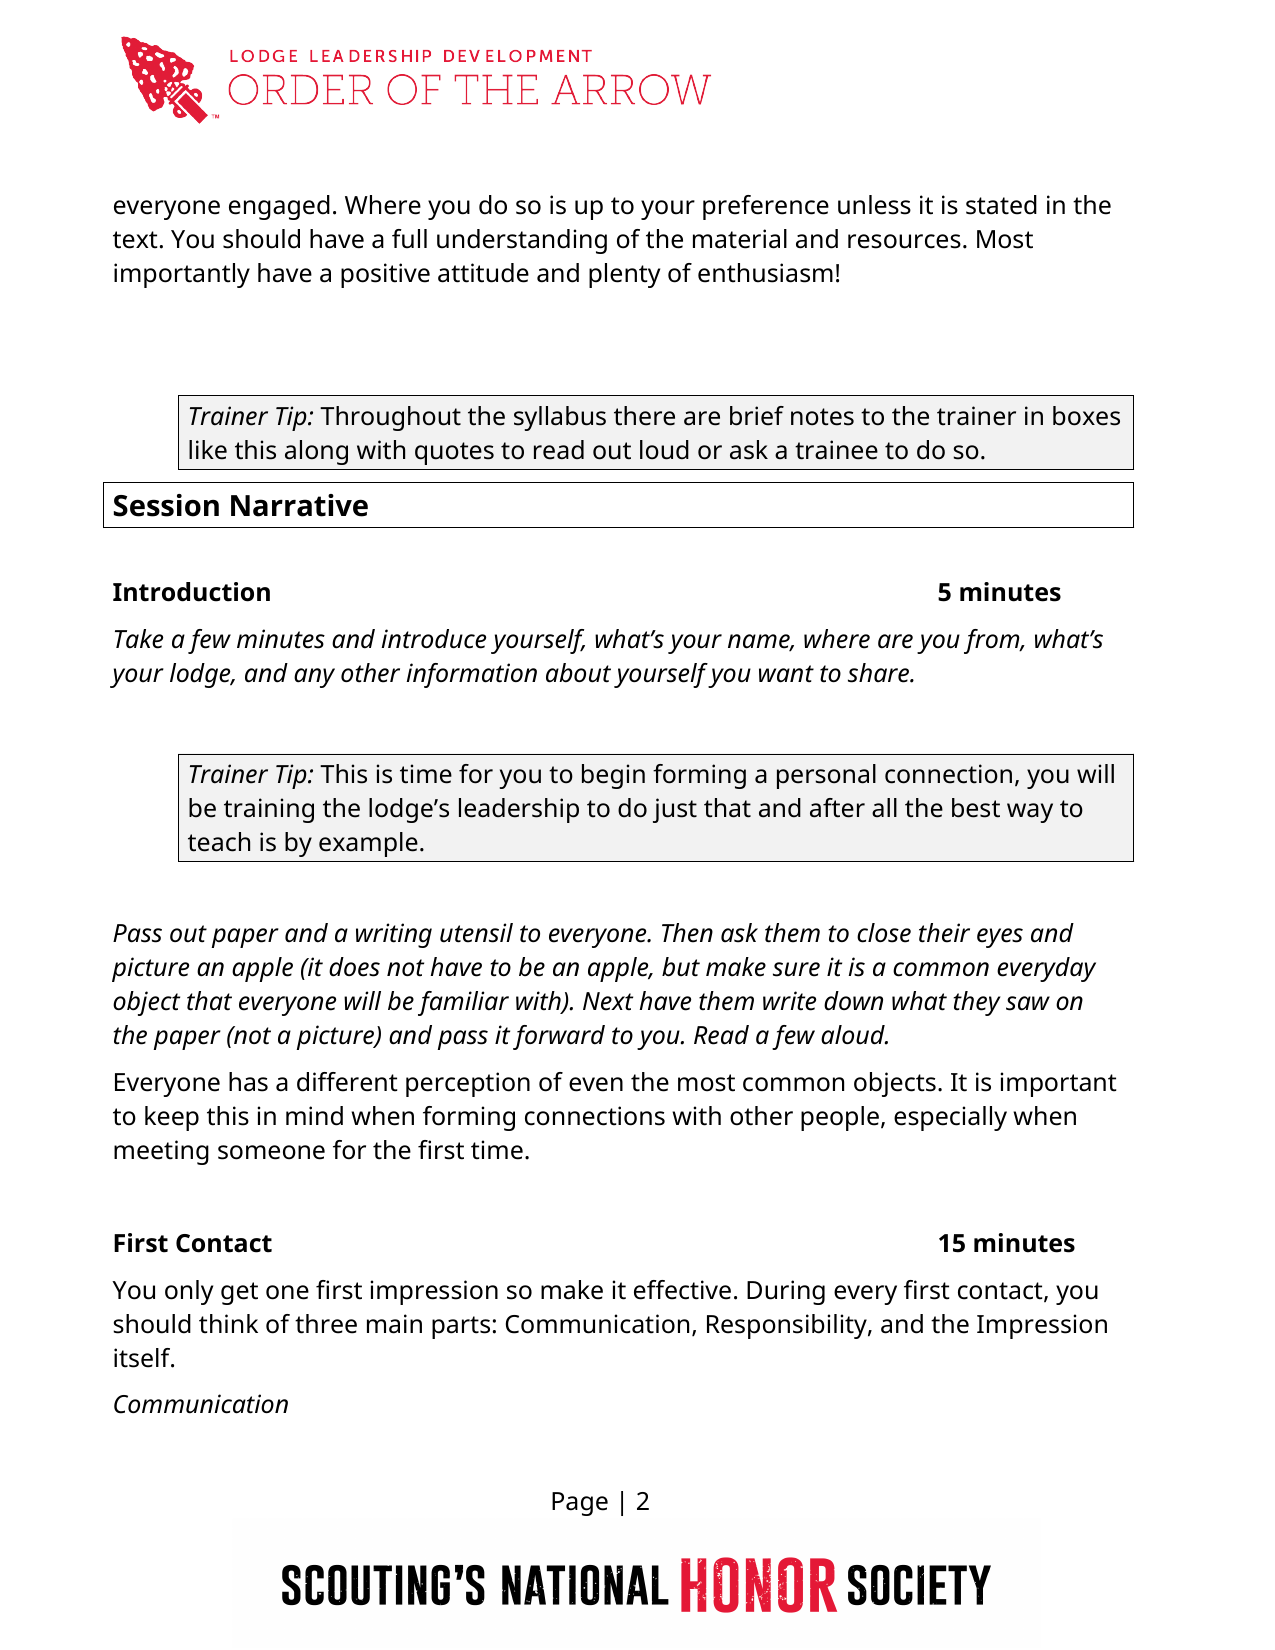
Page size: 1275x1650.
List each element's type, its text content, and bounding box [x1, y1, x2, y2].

text Take a few minutes and introduce yourself, what’s your name, where are you from, what’s your lodge, and any other information about yourself you want to share. [112, 621, 1125, 689]
picture [112, 30, 715, 130]
text You only get one first impression so make it effective. During every first contact, you should think of three main parts: Communication, Responsibility, and the Impression itself. [112, 1272, 1125, 1374]
text Trainer Tip: Throughout the syllabus there are brief notes to the trainer in boxes like this along with quotes to read out loud or ask a trainee to do so. [179, 396, 1133, 469]
text Trainer Tip: This is time for you to begin forming a personal connection, you will be training the lodge’s leadership to do just that and after all the best way to teach is by example. [179, 755, 1133, 861]
text Everyone has a different perception of even the most common objects. It is important to keep this in mind when forming connections with other people, especially when meeting someone for the first time. [112, 1064, 1125, 1167]
text Introduction 5 minutes [112, 575, 1125, 609]
text First Contact 15 minutes [112, 1226, 1125, 1260]
text Pass out paper and a writing utensil to everyone. Then ask them to close their eyes and picture an apple (it does not have to be an apple, but make sure it is a common everyday object that everyone will be familiar with). Next have them write down what they saw on the paper (not a picture) and pass it forward to you. Read a few aloud. [112, 916, 1125, 1052]
picture [232, 1518, 1041, 1648]
text Communication [112, 1387, 1125, 1421]
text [112, 187, 1125, 290]
text Session Narrative [104, 483, 1133, 527]
